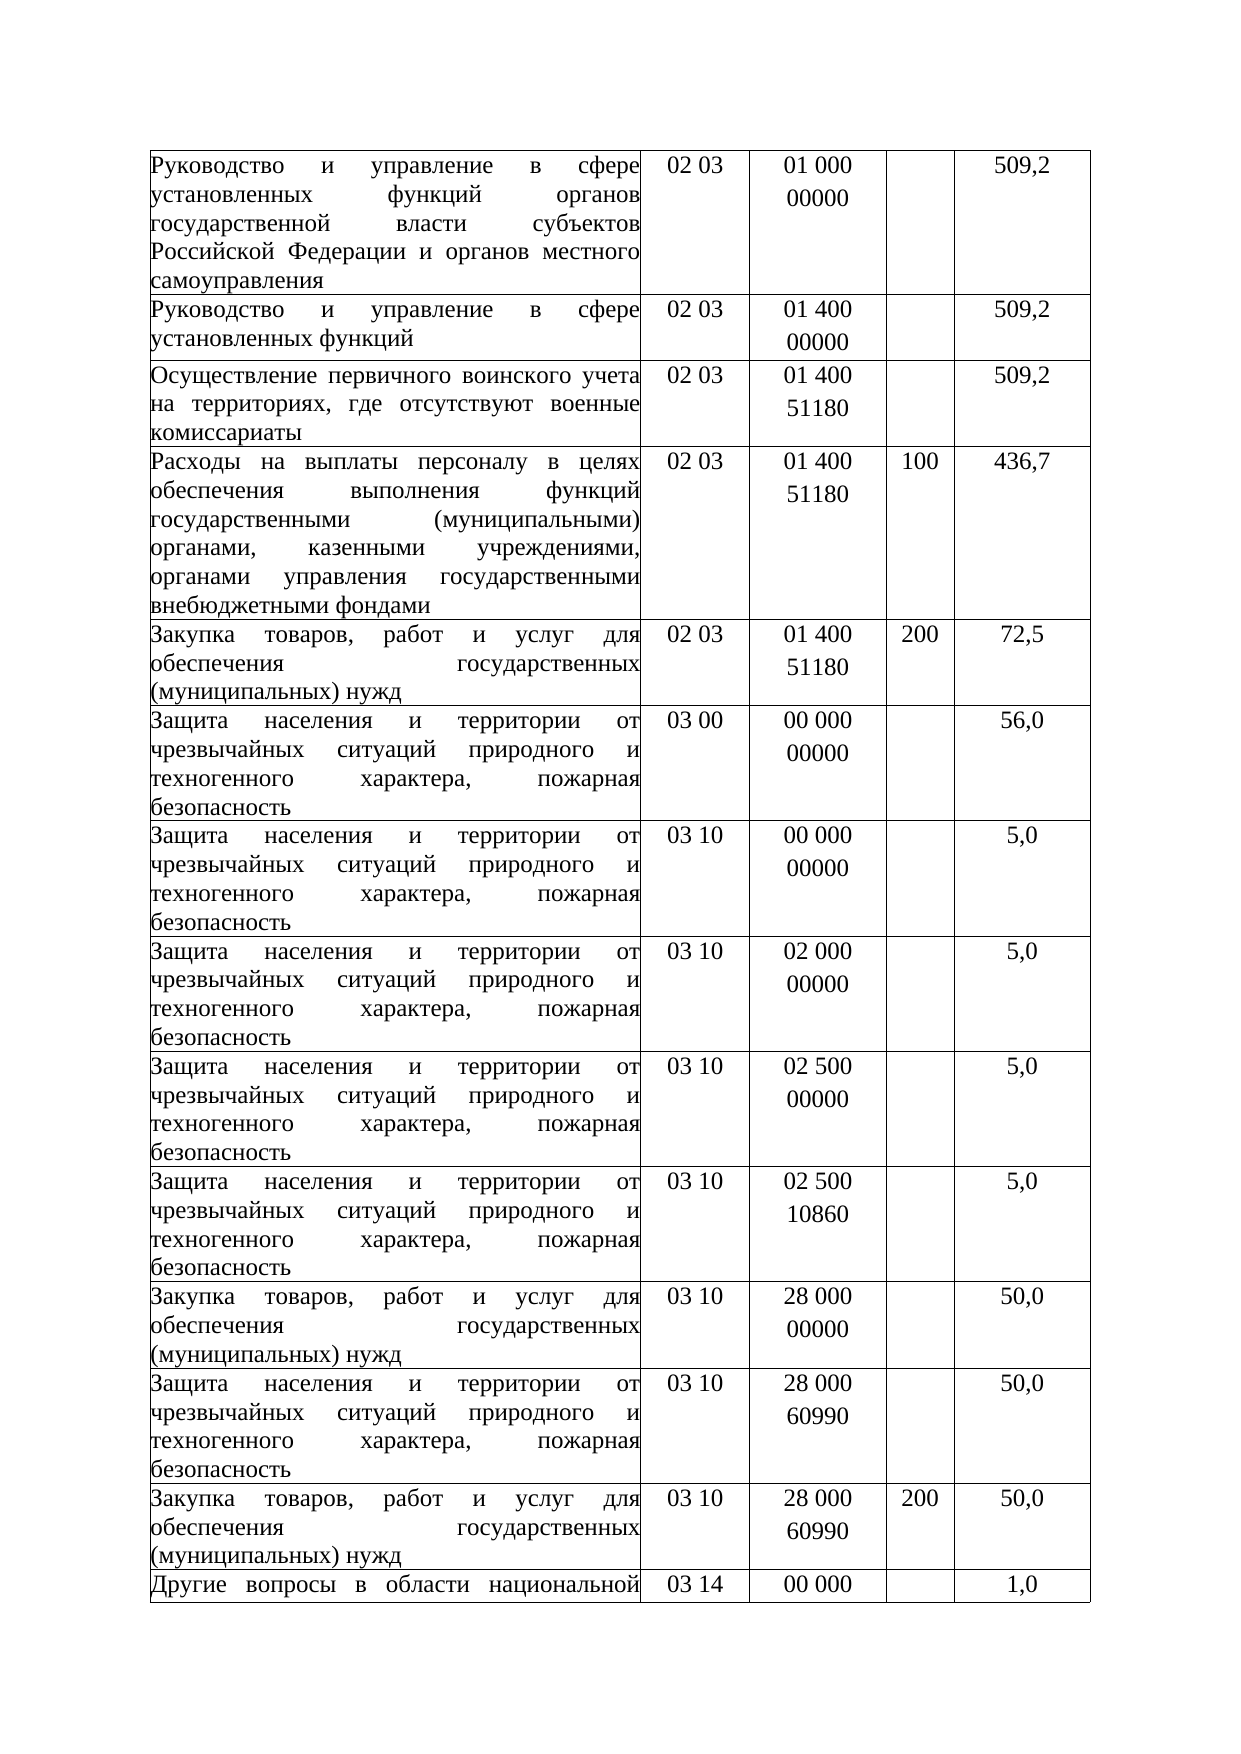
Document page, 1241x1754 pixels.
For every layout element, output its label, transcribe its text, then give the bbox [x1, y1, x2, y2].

table_cell [887, 295, 954, 359]
table_cell 200 [887, 620, 954, 705]
table_cell 509,2 [955, 361, 1090, 446]
table_cell Закупка товаров, работ и услуг для обеспечения государственных (муниципальных) нужд [151, 1484, 640, 1569]
table_cell 02 03 [641, 295, 749, 359]
table_cell 56,0 [955, 706, 1090, 820]
table_cell 02 000 00000 [750, 937, 886, 1051]
table_cell Защита населения и территории от чрезвычайных ситуаций природного и техногенного характера, пожарная безопасность [151, 1369, 640, 1483]
table_cell 50,0 [955, 1282, 1090, 1368]
table_cell 03 14 [641, 1570, 749, 1602]
table_cell 28 000 00000 [750, 1282, 886, 1368]
table_cell [887, 1369, 954, 1483]
table_cell 5,0 [955, 821, 1090, 936]
table_cell [887, 151, 954, 294]
table_cell 50,0 [955, 1484, 1090, 1569]
table_cell 509,2 [955, 295, 1090, 359]
table_cell 03 10 [641, 821, 749, 936]
table_cell 01 400 51180 [750, 361, 886, 446]
table_cell 00 000 00000 [750, 706, 886, 820]
table_cell 1,0 [955, 1570, 1090, 1602]
table_cell [887, 937, 954, 1051]
table_cell [887, 1282, 954, 1368]
table_cell 02 03 [641, 361, 749, 446]
table_cell [887, 1167, 954, 1281]
table_cell Защита населения и территории от чрезвычайных ситуаций природного и техногенного характера, пожарная безопасность [151, 706, 640, 820]
table_cell 03 10 [641, 1052, 749, 1166]
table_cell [151, 1570, 640, 1602]
table_cell 03 10 [641, 1484, 749, 1569]
table_cell 00 000 00000 [750, 821, 886, 936]
table_cell 5,0 [955, 1052, 1090, 1166]
table_cell Закупка товаров, работ и услуг для обеспечения государственных (муниципальных) нужд [151, 620, 640, 705]
table_cell 02 03 [641, 151, 749, 294]
table_cell 03 10 [641, 937, 749, 1051]
table_cell [887, 1570, 954, 1602]
table_cell 509,2 [955, 151, 1090, 294]
table_cell [887, 821, 954, 936]
table_cell 436,7 [955, 447, 1090, 619]
table_cell 03 10 [641, 1369, 749, 1483]
table_cell 5,0 [955, 937, 1090, 1051]
table_cell 01 400 51180 [750, 620, 886, 705]
table_cell 03 00 [641, 706, 749, 820]
table_cell 50,0 [955, 1369, 1090, 1483]
table_cell 100 [887, 447, 954, 619]
table_cell [887, 706, 954, 820]
table_cell 01 400 51180 [750, 447, 886, 619]
table_cell Защита населения и территории от чрезвычайных ситуаций природного и техногенного характера, пожарная безопасность [151, 821, 640, 936]
table_cell 03 10 [641, 1167, 749, 1281]
table_cell 02 500 00000 [750, 1052, 886, 1166]
table_cell 28 000 60990 [750, 1484, 886, 1569]
table_cell 200 [887, 1484, 954, 1569]
table_cell Расходы на выплаты персоналу в целях обеспечения выполнения функций государственными (муниципальными) органами, казенными учреждениями, органами управления государственными внебюджетными фондами [151, 447, 640, 619]
table_cell Закупка товаров, работ и услуг для обеспечения государственных (муниципальных) нужд [151, 1282, 640, 1368]
table_cell 28 000 60990 [750, 1369, 886, 1483]
table_cell 02 03 [641, 447, 749, 619]
table_cell 01 000 00000 [750, 151, 886, 294]
table_cell 72,5 [955, 620, 1090, 705]
table_cell Руководство и управление в сфере установленных функций органов государственной власти субъектов Российской Федерации и органов местного самоуправления [151, 151, 640, 294]
table_cell 02 500 10860 [750, 1167, 886, 1281]
table_cell Защита населения и территории от чрезвычайных ситуаций природного и техногенного характера, пожарная безопасность [151, 937, 640, 1051]
table_cell 01 400 00000 [750, 295, 886, 359]
table_cell Руководство и управление в сфере установленных функций [151, 295, 640, 359]
table_cell 03 10 [641, 1282, 749, 1368]
table_cell [887, 361, 954, 446]
table_cell Осуществление первичного воинского учета на территориях, где отсутствуют военные комиссариаты [151, 361, 640, 446]
table_cell Защита населения и территории от чрезвычайных ситуаций природного и техногенного характера, пожарная безопасность [151, 1052, 640, 1166]
table_cell 00 000 00000 [750, 1570, 886, 1602]
table_cell 02 03 [641, 620, 749, 705]
table_cell Защита населения и территории от чрезвычайных ситуаций природного и техногенного характера, пожарная безопасность [151, 1167, 640, 1281]
table_cell [887, 1052, 954, 1166]
table_cell 5,0 [955, 1167, 1090, 1281]
